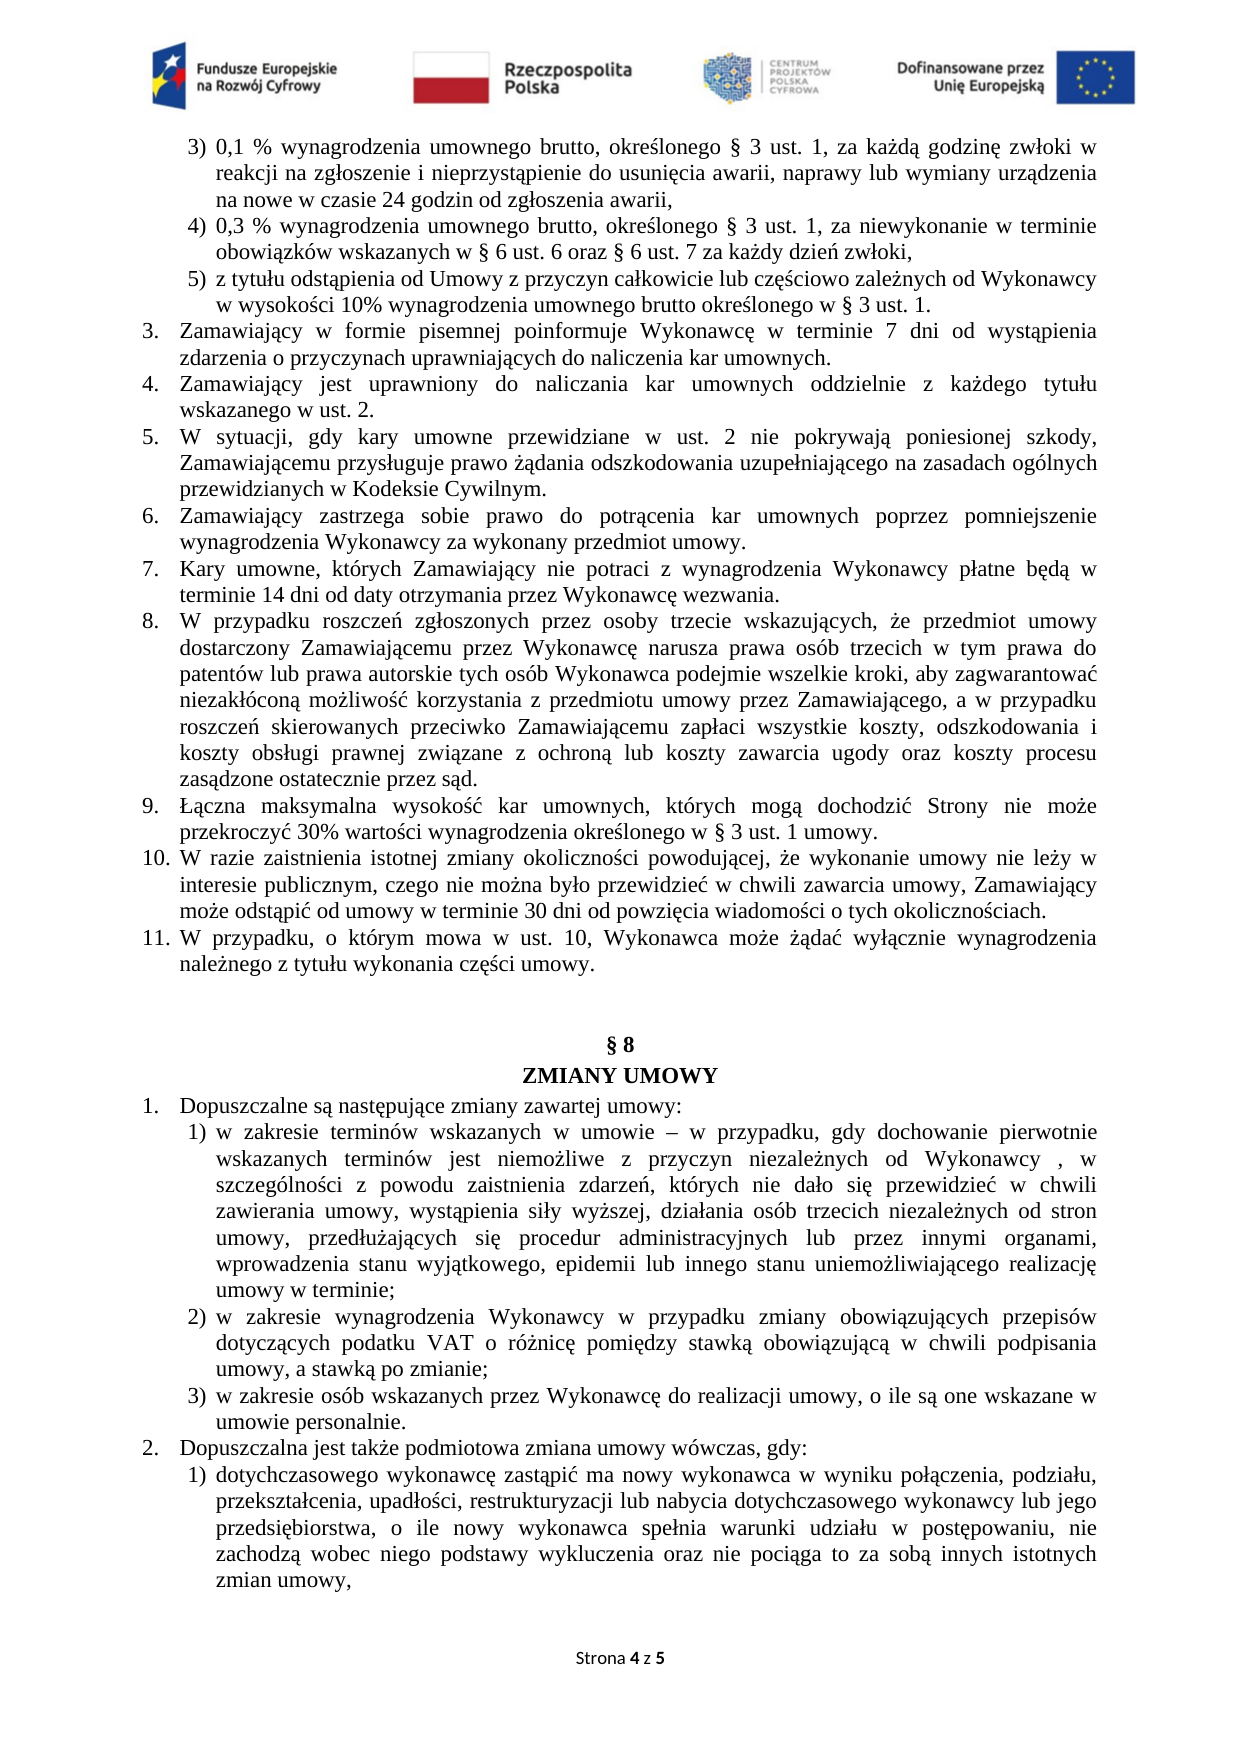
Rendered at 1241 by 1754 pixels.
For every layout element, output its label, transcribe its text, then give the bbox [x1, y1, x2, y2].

list W razie zaistnienia istotnej zmiany okoliczności powodującej, że wykonanie umowy nie leży w interesie publicznym, czego nie można było przewidzieć w chwili zawarcia umowy, Zamawiający może odstąpić od umowy w terminie 30 dni od powzięcia wiadomości o tych okolicznościach. [142, 844, 1098, 923]
text § 8 [142, 1031, 1098, 1058]
list Zamawiający zastrzega sobie prawo do potrącenia kar umownych poprzez pomniejszenie wynagrodzenia Wykonawcy za wykonany przedmiot umowy. [142, 502, 1098, 554]
list Zamawiający w formie pisemnej poinformuje Wykonawcę w terminie 7 dni od wystąpienia zdarzenia o przyczynach uprawniających do naliczenia kar umownych. [142, 317, 1098, 370]
list Kary umowne, których Zamawiający nie potraci z wynagrodzenia Wykonawcy płatne będą w terminie 14 dni od daty otrzymania przez Wykonawcę wezwania. [142, 554, 1098, 607]
list dotychczasowego wykonawcę zastąpić ma nowy wykonawca w wyniku połączenia, podziału, przekształcenia, upadłości, restrukturyzacji lub nabycia dotychczasowego wykonawcy lub jego przedsiębiorstwa, o ile nowy wykonawca spełnia warunki udziału w postępowaniu, nie zachodzą wobec niego podstawy wykluczenia oraz nie pociąga to za sobą innych istotnych zmian umowy, [187, 1461, 1098, 1593]
list w zakresie osób wskazanych przez Wykonawcę do realizacji umowy, o ile są one wskazane w umowie personalnie. [187, 1382, 1098, 1434]
list 0,1 % wynagrodzenia umownego brutto, określonego § 3 ust. 1, za każdą godzinę zwłoki w reakcji na zgłoszenie i nieprzystąpienie do usunięcia awarii, naprawy lub wymiany urządzenia na nowe w czasie 24 godzin od zgłoszenia awarii, [187, 133, 1098, 212]
list w zakresie terminów wskazanych w umowie – w przypadku, gdy dochowanie pierwotnie wskazanych terminów jest niemożliwe z przyczyn niezależnych od Wykonawcy , w szczególności z powodu zaistnienia zdarzeń, których nie dało się przewidzieć w chwili zawierania umowy, wystąpienia siły wyższej, działania osób trzecich niezależnych od stron umowy, przedłużających się procedur administracyjnych lub przez innymi organami, wprowadzenia stanu wyjątkowego, epidemii lub innego stanu uniemożliwiającego realizację umowy w terminie; [187, 1118, 1098, 1303]
list Dopuszczalna jest także podmiotowa zmiana umowy wówczas, gdy: [142, 1434, 1098, 1461]
list W sytuacji, gdy kary umowne przewidziane w ust. 2 nie pokrywają poniesionej szkody, Zamawiającemu przysługuje prawo żądania odszkodowania uzupełniającego na zasadach ogólnych przewidzianych w Kodeksie Cywilnym. [142, 423, 1098, 502]
list z tytułu odstąpienia od Umowy z przyczyn całkowicie lub częściowo zależnych od Wykonawcy w wysokości 10% wynagrodzenia umownego brutto określonego w § 3 ust. 1. [187, 265, 1098, 317]
list Łączna maksymalna wysokość kar umownych, których mogą dochodzić Strony nie może przekroczyć 30% wartości wynagrodzenia określonego w § 3 ust. 1 umowy. [142, 792, 1098, 844]
list W przypadku roszczeń zgłoszonych przez osoby trzecie wskazujących, że przedmiot umowy dostarczony Zamawiającemu przez Wykonawcę narusza prawa osób trzecich w tym prawa do patentów lub prawa autorskie tych osób Wykonawca podejmie wszelkie kroki, aby zagwarantować niezakłóconą możliwość korzystania z przedmiotu umowy przez Zamawiającego, a w przypadku roszczeń skierowanych przeciwko Zamawiającemu zapłaci wszystkie koszty, odszkodowania i koszty obsługi prawnej związane z ochroną lub koszty zawarcia ugody oraz koszty procesu zasądzone ostatecznie przez sąd. [142, 607, 1098, 792]
picture [141, 28, 1146, 123]
list 0,3 % wynagrodzenia umownego brutto, określonego § 3 ust. 1, za niewykonanie w terminie obowiązków wskazanych w § 6 ust. 6 oraz § 6 ust. 7 za każdy dzień zwłoki, [187, 212, 1098, 265]
list Zamawiający jest uprawniony do naliczania kar umownych oddzielnie z każdego tytułu wskazanego w ust. 2. [142, 370, 1098, 423]
list W przypadku, o którym mowa w ust. 10, Wykonawca może żądać wyłącznie wynagrodzenia należnego z tytułu wykonania części umowy. [142, 923, 1098, 976]
list Dopuszczalne są następujące zmiany zawartej umowy: [142, 1092, 1098, 1118]
list w zakresie wynagrodzenia Wykonawcy w przypadku zmiany obowiązujących przepisów dotyczących podatku VAT o różnicę pomiędzy stawką obowiązującą w chwili podpisania umowy, a stawką po zmianie; [187, 1303, 1098, 1382]
text ZMIANY UMOWY [142, 1062, 1098, 1088]
